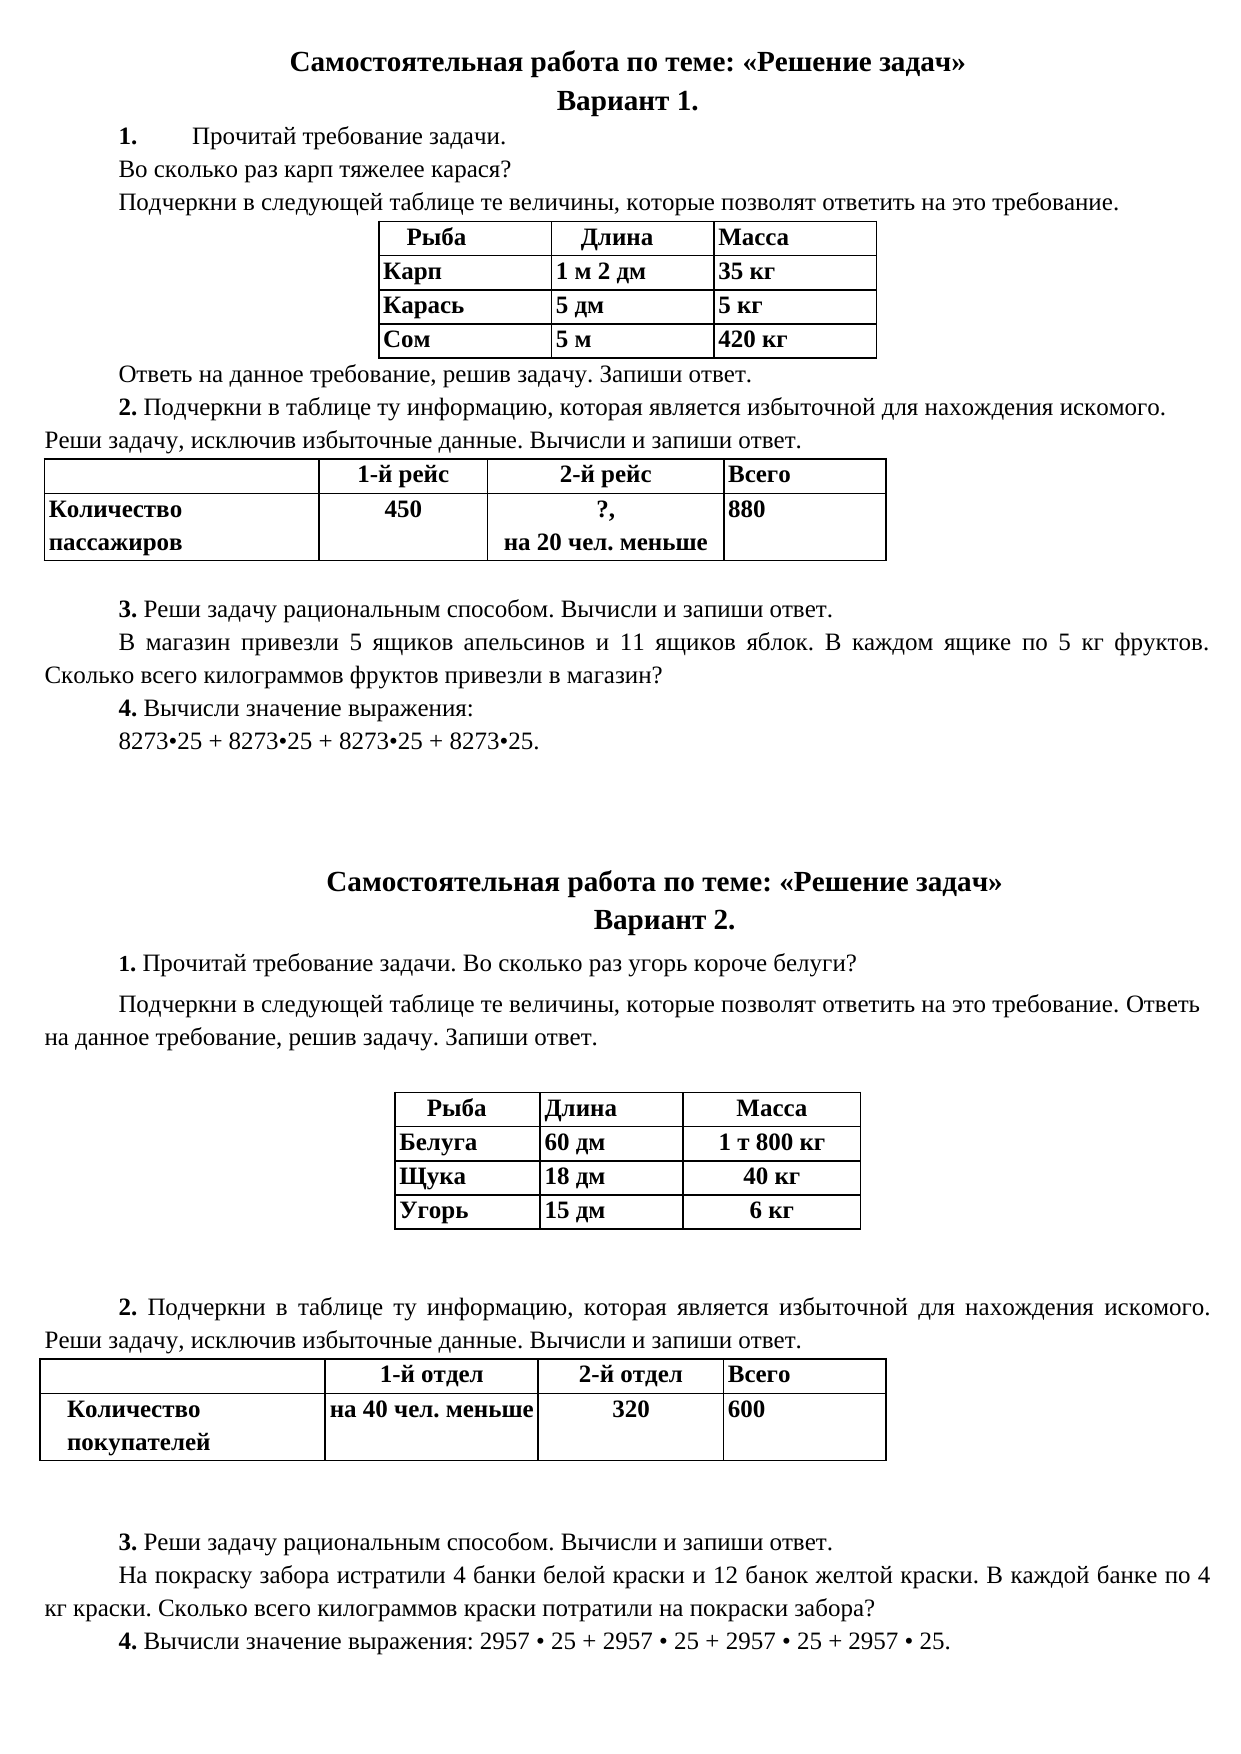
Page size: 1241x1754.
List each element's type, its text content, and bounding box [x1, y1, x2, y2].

text 4. Вычисли значение выражения: [44, 693, 1211, 722]
table_cell 1 м 2 дм [552, 256, 713, 289]
text Вариант 2. [44, 902, 1211, 936]
table_header Длина [552, 222, 713, 255]
text 4. Вычисли значение выражения: 2957 • 25 + 2957 • 25 + 2957 • 25 + 2957 • 25. [44, 1626, 1211, 1655]
table_cell 5 кг [715, 291, 876, 323]
table_cell 35 кг [715, 256, 876, 289]
table_header [41, 1360, 324, 1392]
text Во сколько раз карп тяжелее карася? [44, 154, 1211, 183]
table_cell 420 кг [715, 325, 876, 357]
text Подчеркни в следующей таблице те величины, которые позволят ответить на это требование. [44, 187, 1211, 216]
table_cell Белуга [396, 1127, 539, 1160]
table_header 1-й отдел [326, 1360, 537, 1392]
table_cell 320 [539, 1394, 723, 1460]
text 8273•25 + 8273•25 + 8273•25 + 8273•25. [44, 726, 1211, 755]
text 2. Подчеркни в таблице ту информацию, которая является избыточной для нахождения искомого. Реши задачу, исключив избыточные данные. Вычисли и запиши ответ. [44, 1292, 1211, 1354]
table_cell Угорь [396, 1196, 539, 1228]
table_header Рыба [380, 222, 551, 255]
table_cell 40 кг [684, 1162, 860, 1194]
table_header 2-й отдел [539, 1360, 723, 1392]
text Ответь на данное требование, решив задачу. Запиши ответ. [44, 359, 1211, 387]
table_cell Количество пассажиров [45, 494, 318, 559]
table_cell ?, на 20 чел. меньше [488, 494, 723, 559]
text В магазин привезли 5 ящиков апельсинов и 11 ящиков яблок. В каждом ящике по 5 кг фруктов. Сколько всего килограммов фруктов привезли в магазин? [44, 627, 1211, 689]
text Подчеркни в следующей таблице те величины, которые позволят ответить на это требование. Ответь на данное требование, решив задачу. Запиши ответ. [44, 989, 1211, 1051]
table_header Всего [724, 1360, 885, 1392]
text 3. Реши задачу рациональным способом. Вычисли и запиши ответ. [44, 594, 1211, 623]
table_cell 880 [725, 494, 885, 559]
table_cell 18 дм [541, 1162, 682, 1194]
text Вариант 1. [44, 83, 1211, 116]
table_header Рыба [396, 1093, 539, 1126]
table_header Длина [541, 1093, 682, 1126]
table_cell Сом [380, 325, 551, 357]
table_cell 5 м [552, 325, 713, 357]
table_cell 15 дм [541, 1196, 682, 1228]
table_cell 60 дм [541, 1127, 682, 1160]
text 3. Реши задачу рациональным способом. Вычисли и запиши ответ. [44, 1527, 1211, 1556]
table_header 1-й рейс [320, 460, 487, 492]
table_header [45, 460, 318, 492]
table_cell Карась [380, 291, 551, 323]
table_header Всего [725, 460, 885, 492]
text На покраску забора истратили 4 банки белой краски и 12 банок желтой краски. В каждой банке по 4 кг краски. Сколько всего килограммов краски потратили на покраски забора? [44, 1560, 1211, 1622]
text Самостоятельная работа по теме: «Решение задач» [44, 44, 1211, 78]
table_cell Карп [380, 256, 551, 289]
table_cell Щука [396, 1162, 539, 1194]
table_cell Количество покупателей [41, 1394, 324, 1460]
table_cell 5 дм [552, 291, 713, 323]
table_header 2-й рейс [488, 460, 723, 492]
table_header Масса [715, 222, 876, 255]
table_cell 600 [724, 1394, 885, 1460]
text 1. Прочитай требование задачи. Во сколько раз угорь короче белуги? [44, 948, 911, 977]
table_cell 6 кг [684, 1196, 860, 1228]
table_cell 450 [320, 494, 487, 559]
text Самостоятельная работа по теме: «Решение задач» [44, 864, 1211, 897]
text 2. Подчеркни в таблице ту информацию, которая является избыточной для нахождения искомого. Реши задачу, исключив избыточные данные. Вычисли и запиши ответ. [44, 392, 1211, 453]
list Прочитай требование задачи. [44, 121, 1211, 150]
table_header Масса [684, 1093, 860, 1126]
table_cell на 40 чел. меньше [326, 1394, 537, 1460]
table_cell 1 т 800 кг [684, 1127, 860, 1160]
